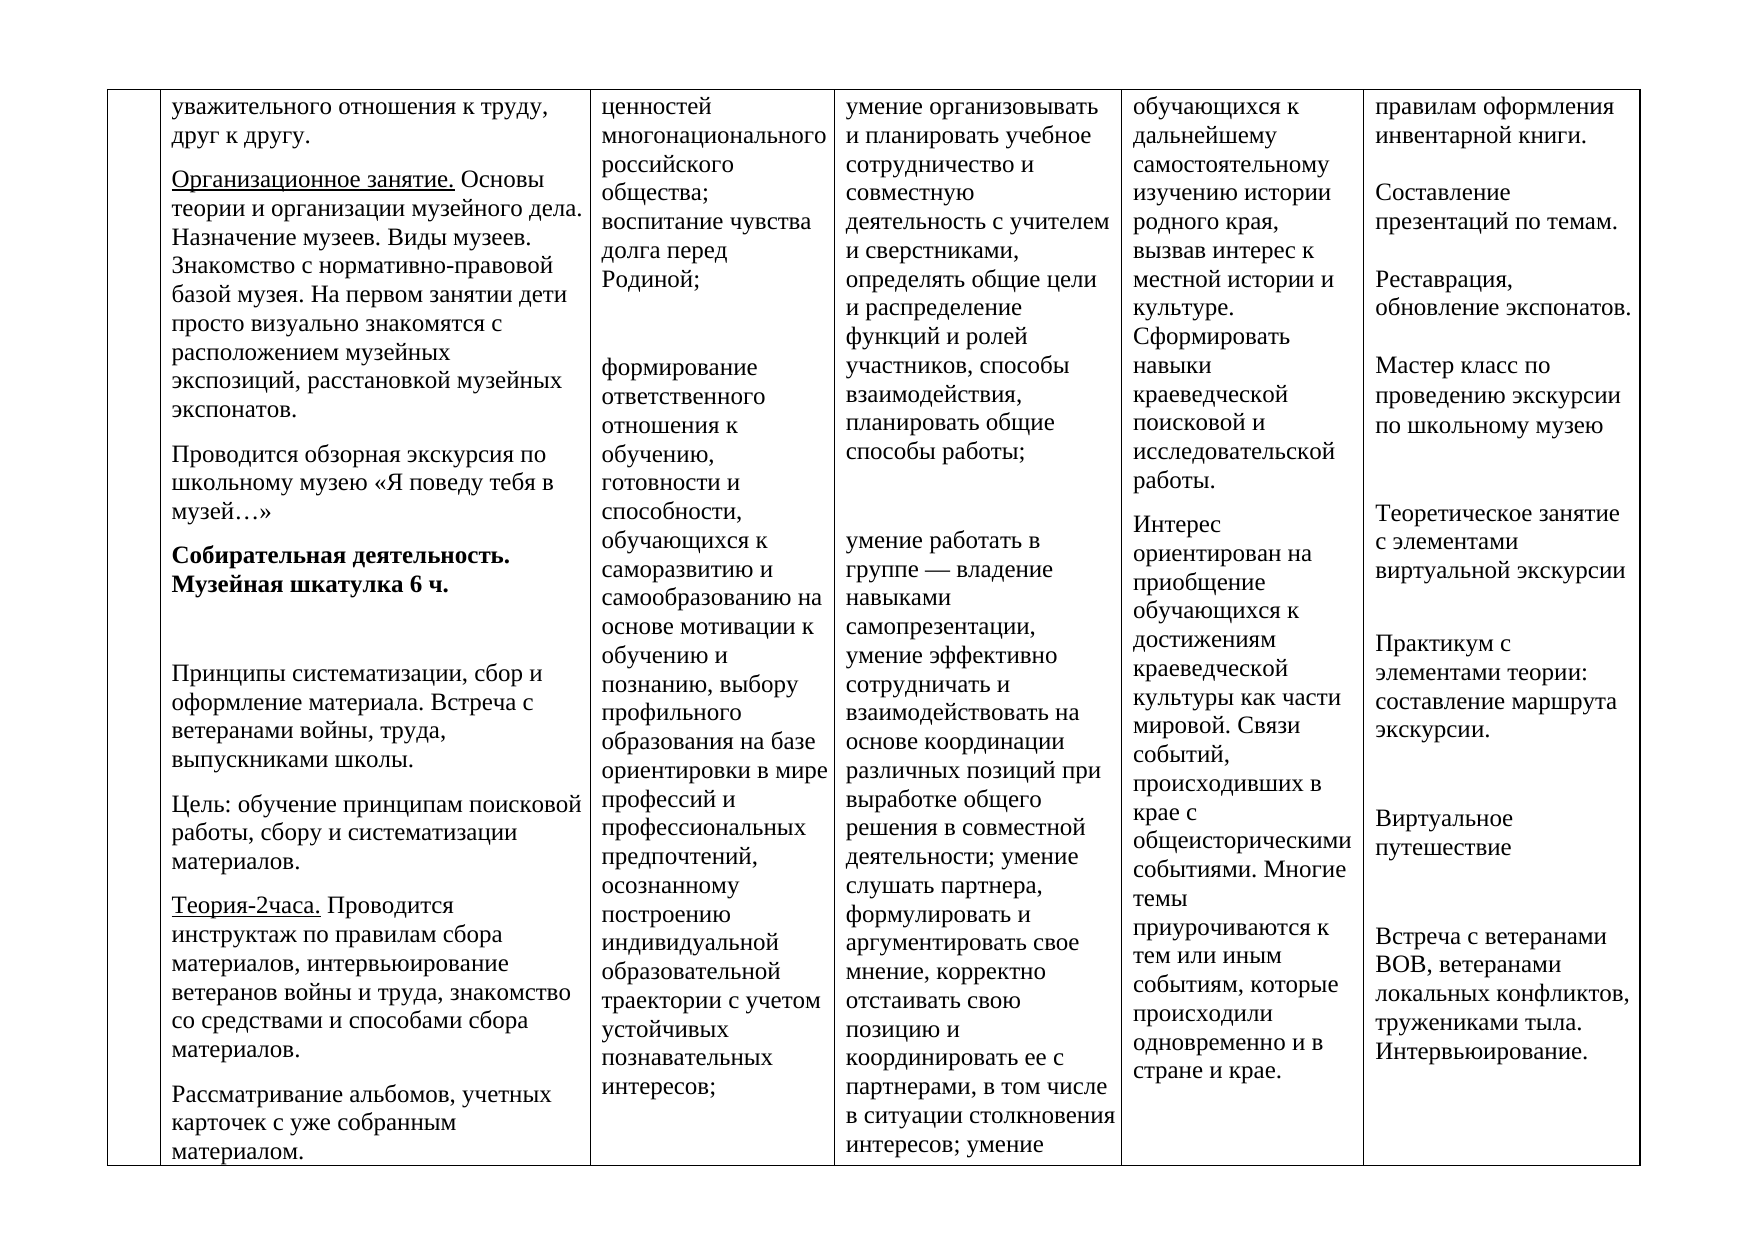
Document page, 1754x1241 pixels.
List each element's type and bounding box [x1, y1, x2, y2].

table_cell [161, 90, 590, 1165]
table_cell [1122, 90, 1363, 1165]
table_cell [108, 90, 160, 1165]
table_cell [591, 90, 834, 1165]
table_cell [1364, 90, 1639, 1165]
table_cell [835, 90, 1121, 1165]
